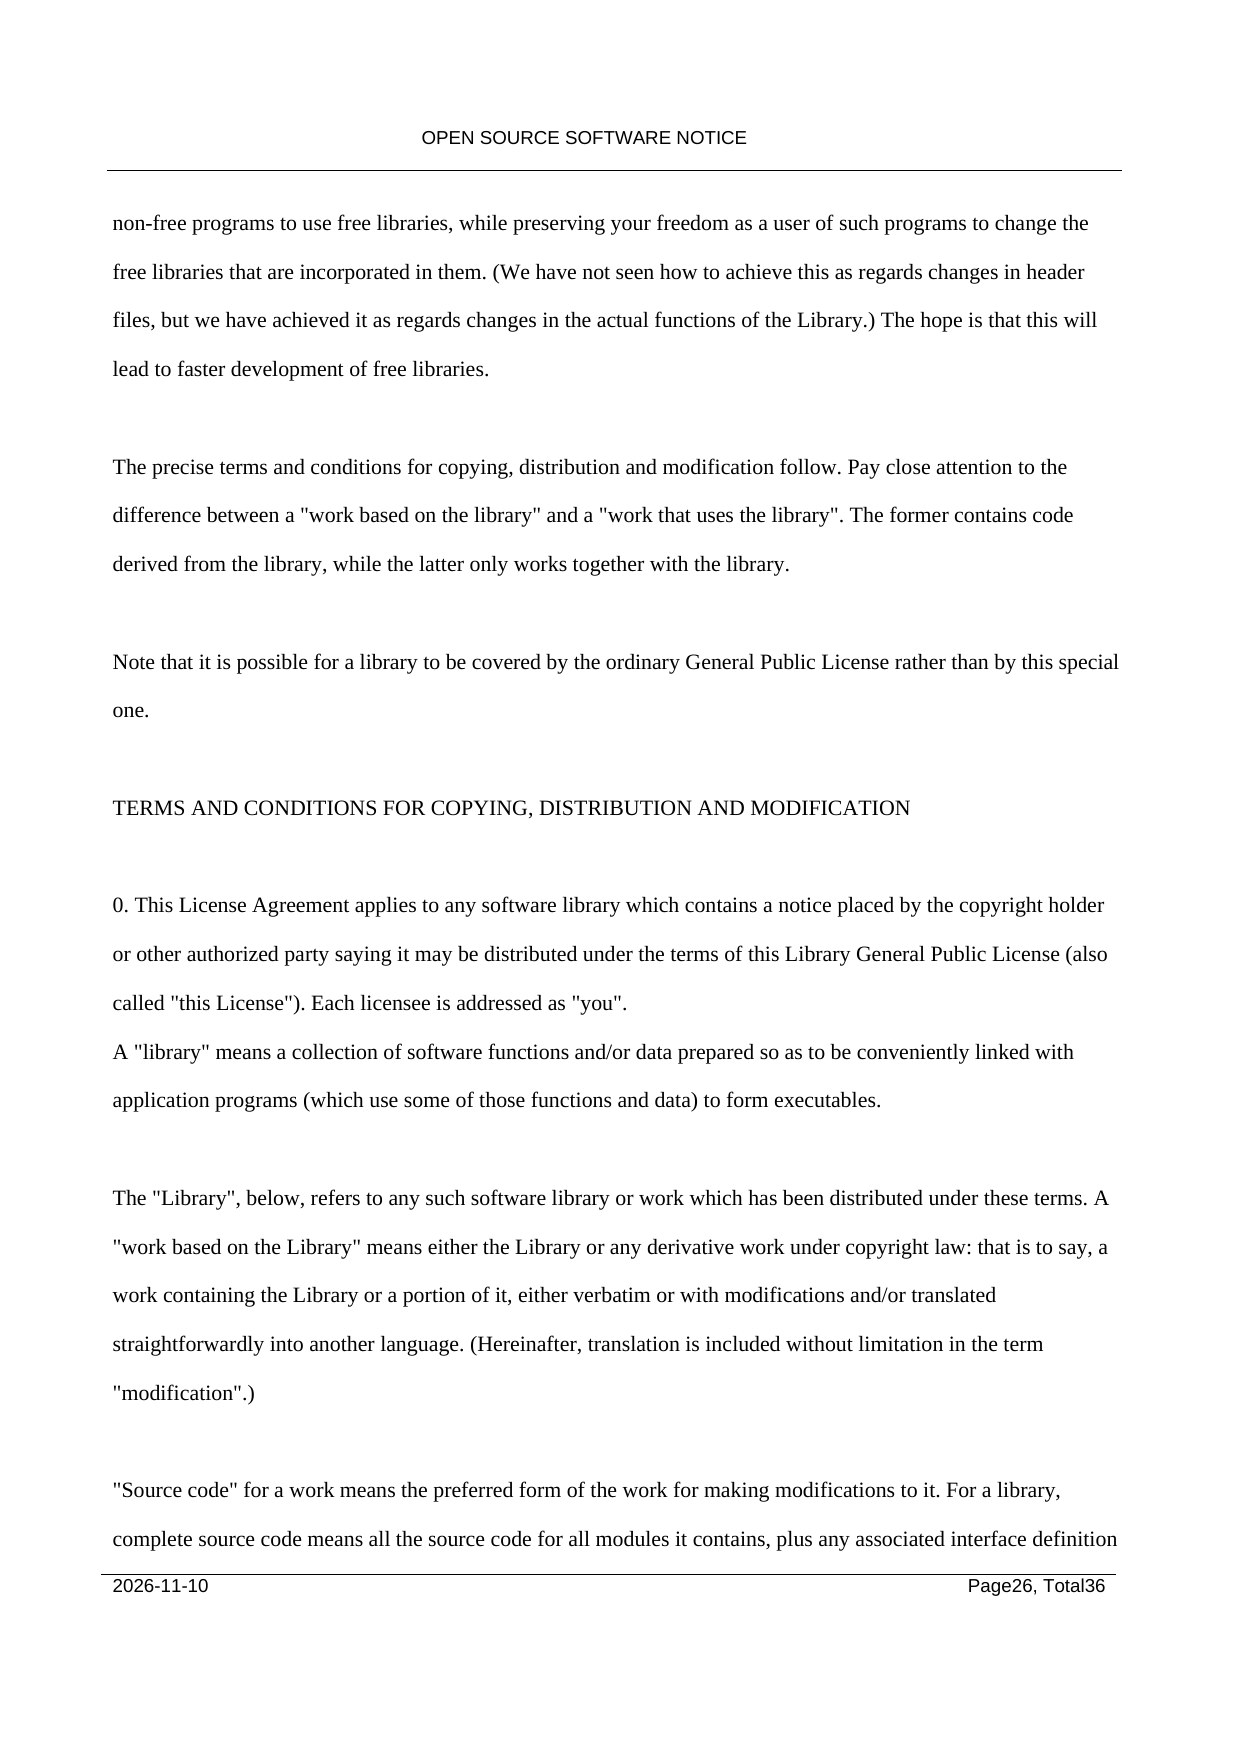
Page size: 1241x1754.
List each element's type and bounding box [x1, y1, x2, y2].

text [112, 206, 1128, 1555]
